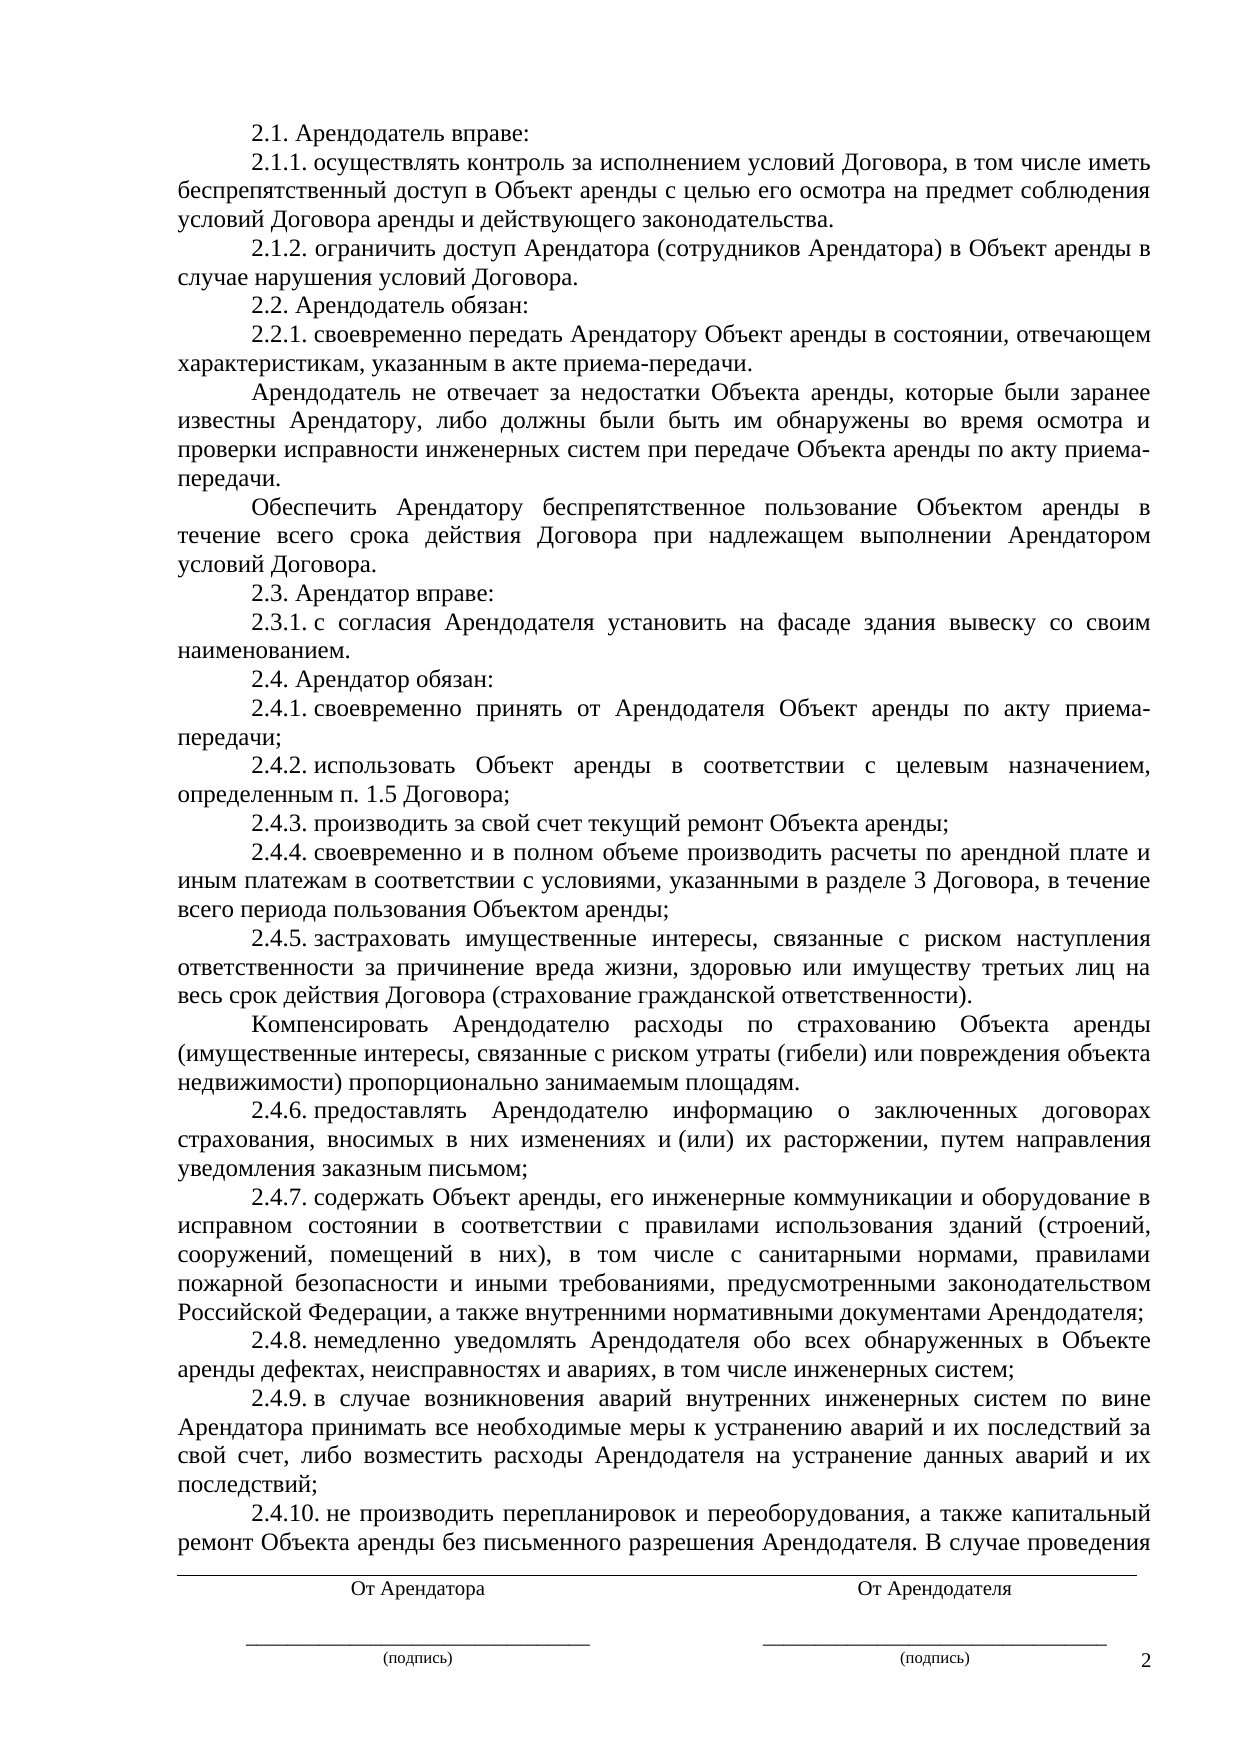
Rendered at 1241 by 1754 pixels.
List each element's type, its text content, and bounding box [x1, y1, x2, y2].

text 2.4.4. своевременно и в полном объеме производить расчеты по арендной плате и иным платежам в соответствии с условиями, указанными в разделе 3 Договора, в течение всего периода пользования Объектом аренды; [177, 837, 1152, 923]
text 2.2.1. своевременно передать Арендатору Объект аренды в состоянии, отвечающем характеристикам, указанным в акте приема-передачи. [177, 319, 1152, 377]
text 2.3.1. с согласия Арендодателя установить на фасаде здания вывеску со своим наименованием. [177, 607, 1152, 664]
text 2.2. Арендодатель обязан: [177, 291, 1152, 319]
text 2.1. Арендодатель вправе: [177, 118, 1152, 147]
text 2.1.2. ограничить доступ Арендатора (сотрудников Арендатора) в Объект аренды в случае нарушения условий Договора. [177, 233, 1152, 291]
text 2.4.2. использовать Объект аренды в соответствии с целевым назначением, определенным п. 1.5 Договора; [177, 751, 1152, 808]
text 2.4.5. застраховать имущественные интересы, связанные с риском наступления ответственности за причинение вреда жизни, здоровью или имуществу третьих лиц на весь срок действия Договора (страхование гражданской ответственности). [177, 923, 1152, 1009]
text Компенсировать Арендодателю расходы по страхованию Объекта аренды (имущественные интересы, связанные с риском утраты (гибели) или повреждения объекта недвижимости) пропорционально занимаемым площадям. [177, 1009, 1152, 1096]
text 2.4.7. содержать Объект аренды, его инженерные коммуникации и оборудование в исправном состоянии в соответствии с правилами использования зданий (строений, сооружений, помещений в них), в том числе с санитарными нормами, правилами пожарной безопасности и иными требованиями, предусмотренными законодательством Российской Федерации, а также внутренними нормативными документами Арендодателя; [177, 1182, 1152, 1326]
text 2.4. Арендатор обязан: [177, 664, 1152, 693]
text 2.1.1. осуществлять контроль за исполнением условий Договора, в том числе иметь беспрепятственный доступ в Объект аренды с целью его осмотра на предмет соблюдения условий Договора аренды и действующего законодательства. [177, 147, 1152, 233]
text 2.4.9. в случае возникновения аварий внутренних инженерных систем по вине Арендатора принимать все необходимые меры к устранению аварий и их последствий за свой счет, либо возместить расходы Арендодателя на устранение данных аварий и их последствий; [177, 1383, 1152, 1498]
text 2.4.1. своевременно принять от Арендодателя Объект аренды по акту приема-передачи; [177, 693, 1152, 751]
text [177, 1498, 1152, 1556]
text Арендодатель не отвечает за недостатки Объекта аренды, которые были заранее известны Арендатору, либо должны были быть им обнаружены во время осмотра и проверки исправности инженерных систем при передаче Объекта аренды по акту приема-передачи. [177, 377, 1152, 492]
text 2.4.6. предоставлять Арендодателю информацию о заключенных договорах страхования, вносимых в них изменениях и (или) их расторжении, путем направления уведомления заказным письмом; [177, 1096, 1152, 1182]
text 2.4.3. производить за свой счет текущий ремонт Объекта аренды; [177, 808, 1152, 837]
text 2.4.8. немедленно уведомлять Арендодателя обо всех обнаруженных в Объекте аренды дефектах, неисправностях и авариях, в том числе инженерных систем; [177, 1326, 1152, 1383]
text Обеспечить Арендатору беспрепятственное пользование Объектом аренды в течение всего срока действия Договора при надлежащем выполнении Арендатором условий Договора. [177, 492, 1152, 578]
text 2.3. Арендатор вправе: [177, 578, 1152, 607]
